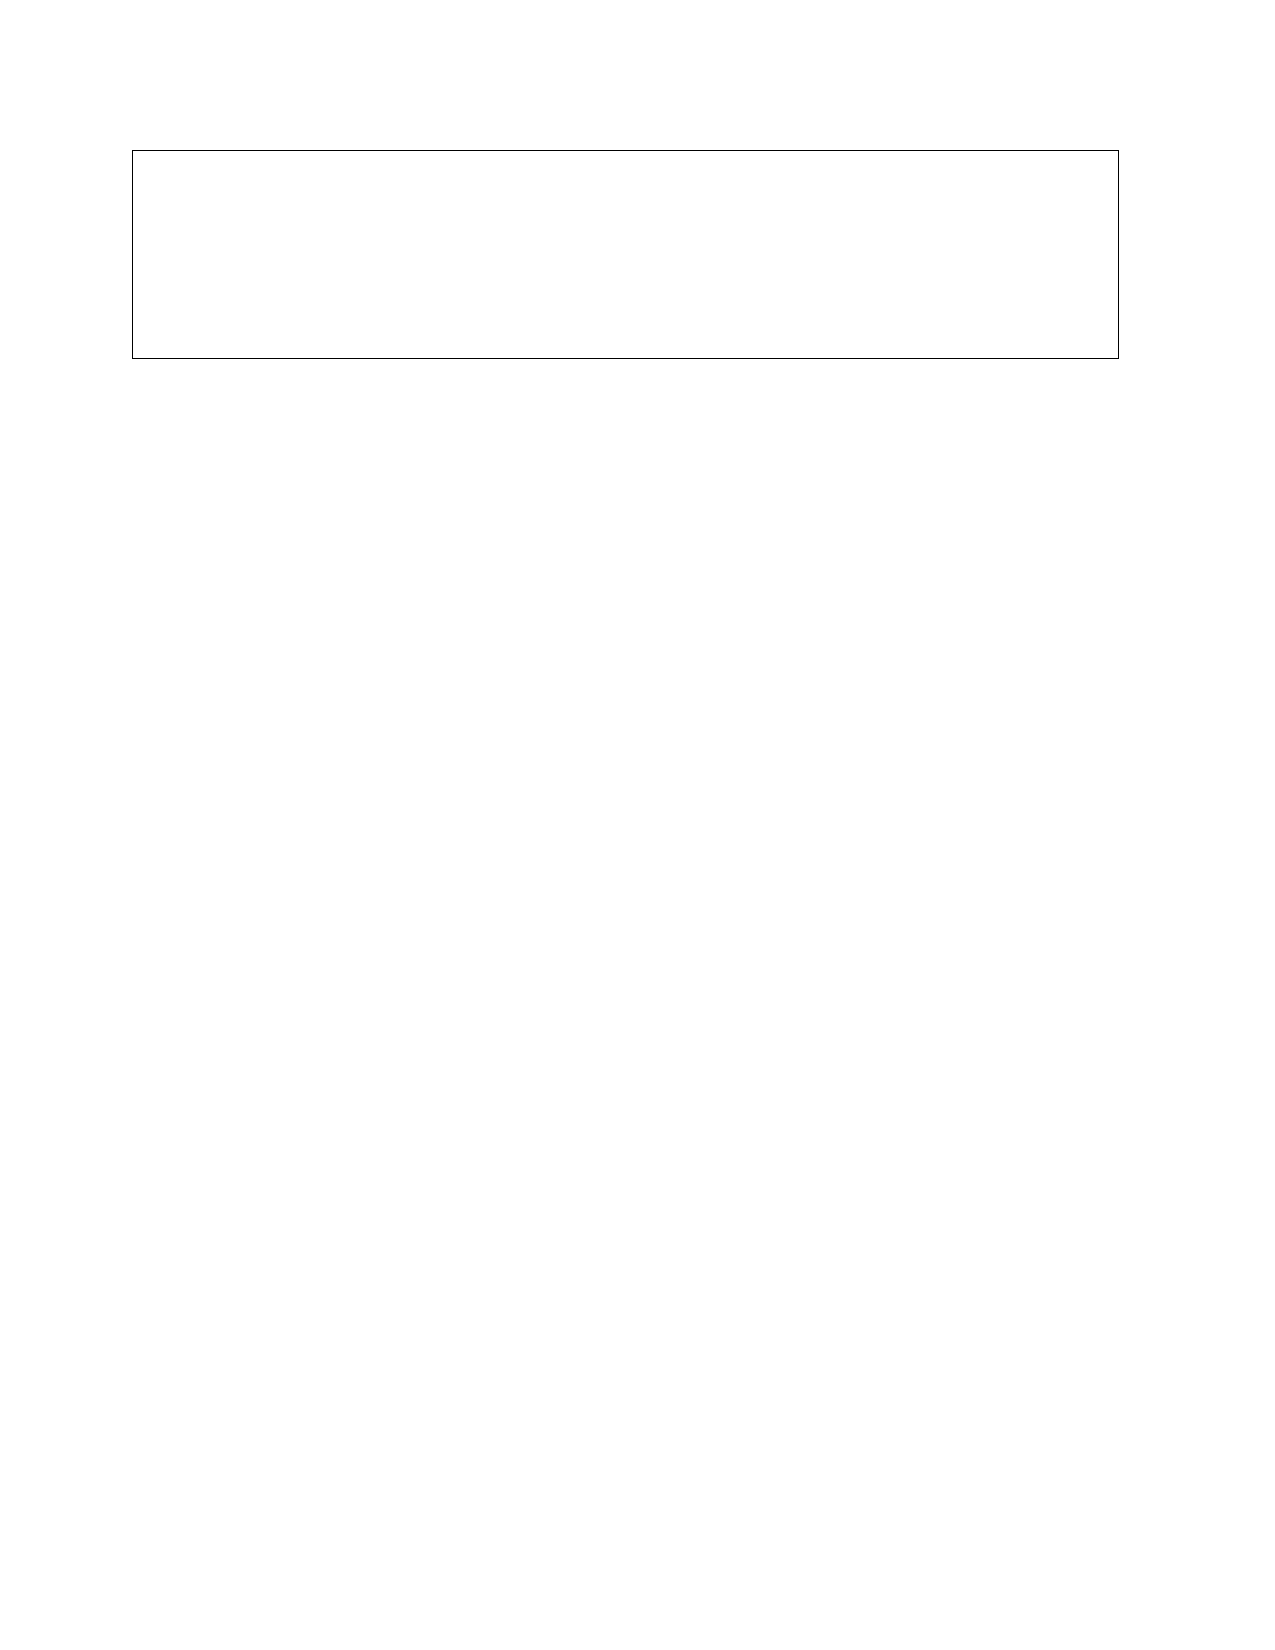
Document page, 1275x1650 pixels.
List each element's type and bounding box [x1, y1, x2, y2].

table_cell [133, 151, 1118, 358]
